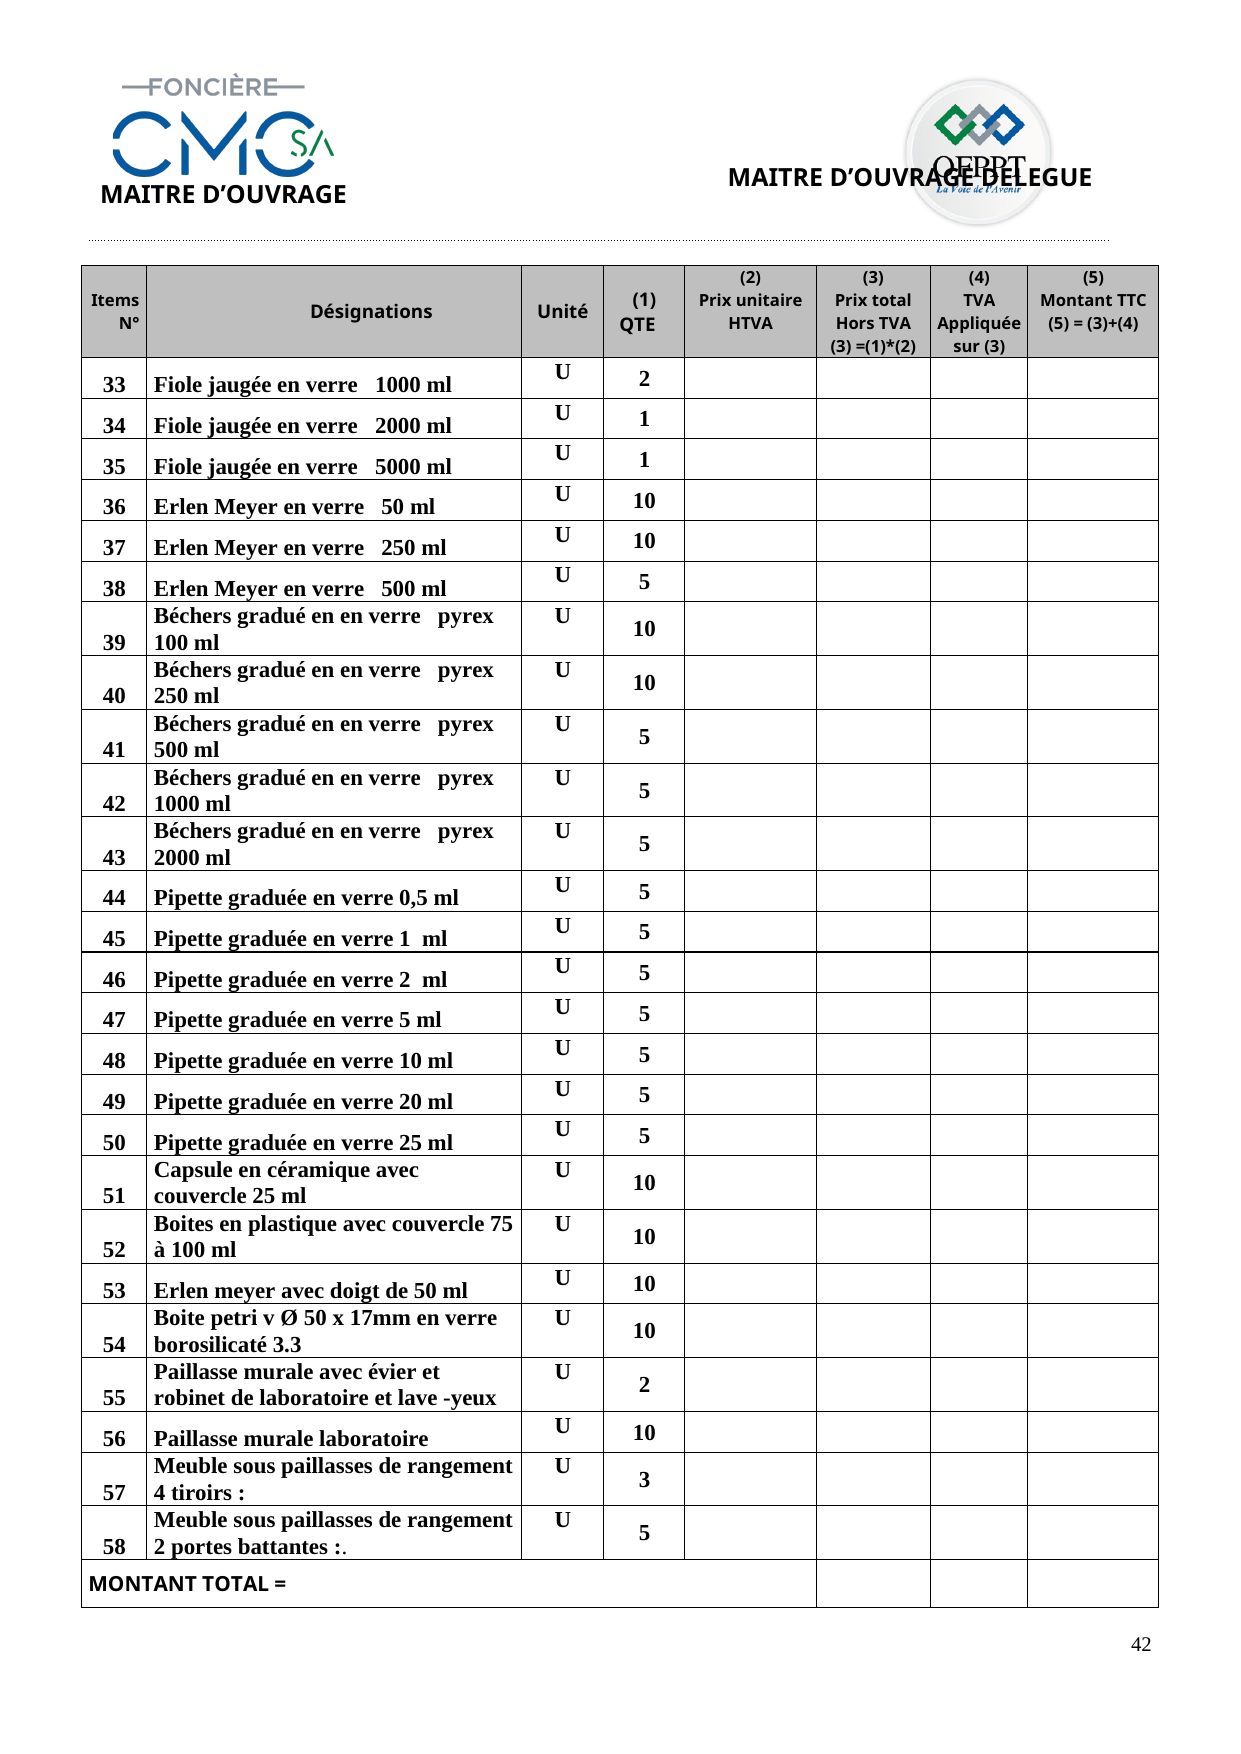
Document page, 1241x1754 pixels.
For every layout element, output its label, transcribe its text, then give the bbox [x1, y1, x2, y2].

table_cell 54 [82, 1304, 146, 1357]
table_cell [817, 480, 930, 520]
table_cell Béchers gradué en en verre pyrex 1000 ml [147, 764, 521, 816]
table_cell 5 [604, 1115, 684, 1155]
table_header (1) QTE [604, 266, 684, 357]
table_cell [931, 1034, 1027, 1074]
table_cell 37 [82, 521, 146, 561]
table_cell [685, 399, 816, 438]
table_cell [685, 1210, 816, 1263]
table_cell U [522, 656, 603, 709]
table_cell [817, 1304, 930, 1357]
table_header (4) TVA Appliquée sur (3) [931, 266, 1027, 357]
table_cell [931, 993, 1027, 1033]
table_cell U [522, 1453, 603, 1505]
table_cell [931, 521, 1027, 561]
table_cell [1028, 1210, 1158, 1263]
table_cell [931, 1304, 1027, 1357]
table_cell 5 [604, 764, 684, 816]
table_cell [685, 1358, 816, 1411]
table_cell 10 [604, 602, 684, 655]
table_cell [1028, 480, 1158, 520]
table_cell MONTANT TOTAL = [82, 1560, 816, 1607]
table_cell 10 [604, 1156, 684, 1209]
table_cell [931, 358, 1027, 398]
picture [112, 73, 334, 177]
table_cell [931, 953, 1027, 992]
picture [1046, 170, 1057, 183]
table_cell [1028, 912, 1158, 951]
table_cell Boite petri v Ø 50 x 17mm en verre borosilicaté 3.3 [147, 1304, 521, 1357]
table_cell 36 [82, 480, 146, 520]
table_cell U [522, 871, 603, 911]
table_cell U [522, 1304, 603, 1357]
table_cell U [522, 1115, 603, 1155]
table_cell 10 [604, 1210, 684, 1263]
table_header Désignations [147, 266, 521, 357]
table_cell 2 [604, 1358, 684, 1411]
table_cell [817, 1560, 930, 1607]
table_cell [685, 358, 816, 398]
table_cell 49 [82, 1075, 146, 1114]
table_cell [685, 871, 816, 911]
table_cell [817, 1264, 930, 1303]
table_cell U [522, 358, 603, 398]
table_cell 57 [82, 1453, 146, 1505]
table_cell [685, 817, 816, 870]
table_cell [1028, 993, 1158, 1033]
table_cell 2 [604, 358, 684, 398]
table_header (3) Prix total Hors TVA (3) =(1)*(2) [817, 266, 930, 357]
table_cell 34 [82, 399, 146, 438]
table_cell 47 [82, 993, 146, 1033]
table_cell U [522, 1412, 603, 1452]
table_cell Fiole jaugée en verre 2000 ml [147, 399, 521, 438]
table_cell [931, 1075, 1027, 1114]
table_cell 39 [82, 602, 146, 655]
table_cell [817, 399, 930, 438]
table_cell U [522, 912, 603, 951]
table_cell 42 [82, 764, 146, 816]
table_cell 51 [82, 1156, 146, 1209]
table_cell Béchers gradué en en verre pyrex 500 ml [147, 710, 521, 762]
table_cell [931, 439, 1027, 479]
table_cell [931, 399, 1027, 438]
table_cell 53 [82, 1264, 146, 1303]
table_cell U [522, 480, 603, 520]
table_cell [1028, 953, 1158, 992]
table_cell [931, 656, 1027, 709]
table_cell [817, 993, 930, 1033]
table_cell Pipette graduée en verre 10 ml [147, 1034, 521, 1074]
table_cell Paillasse murale laboratoire [147, 1412, 521, 1452]
table_cell Béchers gradué en en verre pyrex 2000 ml [147, 817, 521, 870]
table_cell [817, 817, 930, 870]
table_cell 5 [604, 871, 684, 911]
table_cell [931, 1453, 1027, 1505]
table_cell 56 [82, 1412, 146, 1452]
table_cell [817, 764, 930, 816]
table_cell 52 [82, 1210, 146, 1263]
table_cell [817, 521, 930, 561]
table_cell [1028, 439, 1158, 479]
table_cell [685, 1506, 816, 1559]
table_cell 3 [604, 1453, 684, 1505]
table_header Unité [522, 266, 603, 357]
table_cell 35 [82, 439, 146, 479]
table_cell [931, 1358, 1027, 1411]
table_cell [931, 1156, 1027, 1209]
table_cell 5 [604, 912, 684, 951]
table_cell [685, 1115, 816, 1155]
table_cell Boites en plastique avec couvercle 75 à 100 ml [147, 1210, 521, 1263]
table_cell [817, 602, 930, 655]
table_cell [1028, 358, 1158, 398]
table_cell [1028, 1264, 1158, 1303]
table_cell [931, 817, 1027, 870]
table_cell [817, 1115, 930, 1155]
table_cell [1028, 399, 1158, 438]
table_cell 5 [604, 817, 684, 870]
table_cell 45 [82, 912, 146, 951]
table_cell 5 [604, 710, 684, 762]
table_cell 10 [604, 1304, 684, 1357]
table_cell [931, 912, 1027, 951]
table_cell [817, 562, 930, 601]
table_cell 10 [604, 656, 684, 709]
table_cell 44 [82, 871, 146, 911]
table_cell [817, 656, 930, 709]
table_cell 10 [604, 480, 684, 520]
table_cell 50 [82, 1115, 146, 1155]
table_cell 5 [604, 562, 684, 601]
table_cell Béchers gradué en en verre pyrex 100 ml [147, 602, 521, 655]
table_cell 38 [82, 562, 146, 601]
table_cell Fiole jaugée en verre 1000 ml [147, 358, 521, 398]
table_cell Erlen Meyer en verre 500 ml [147, 562, 521, 601]
table_cell [1028, 521, 1158, 561]
table_cell [817, 912, 930, 951]
table_cell [685, 1075, 816, 1114]
table_cell U [522, 399, 603, 438]
table_cell 33 [82, 358, 146, 398]
table_cell 5 [604, 953, 684, 992]
table_cell [1028, 1506, 1158, 1559]
table_cell U [522, 562, 603, 601]
table_header (2) Prix unitaire HTVA [685, 266, 816, 357]
table_cell [685, 656, 816, 709]
table_cell [685, 521, 816, 561]
table_cell U [522, 953, 603, 992]
table_cell U [522, 1264, 603, 1303]
table_cell Fiole jaugée en verre 5000 ml [147, 439, 521, 479]
table_cell 40 [82, 656, 146, 709]
table_cell [685, 1034, 816, 1074]
table_cell Paillasse murale avec évier et robinet de laboratoire et lave -yeux [147, 1358, 521, 1411]
table_cell [685, 1453, 816, 1505]
table_cell Béchers gradué en en verre pyrex 250 ml [147, 656, 521, 709]
table_cell U [522, 1075, 603, 1114]
table_cell [817, 1210, 930, 1263]
table_cell [817, 1453, 930, 1505]
table_cell Pipette graduée en verre 5 ml [147, 993, 521, 1033]
table_cell U [522, 602, 603, 655]
table_cell 46 [82, 953, 146, 992]
table_cell [931, 1210, 1027, 1263]
table_cell [931, 562, 1027, 601]
table_cell [817, 1412, 930, 1452]
table_cell [685, 764, 816, 816]
table_cell [685, 912, 816, 951]
table_cell 5 [604, 1034, 684, 1074]
table_cell [817, 871, 930, 911]
table_cell Pipette graduée en verre 0,5 ml [147, 871, 521, 911]
table_header (5) Montant TTC (5) = (3)+(4) [1028, 266, 1158, 357]
table_cell 10 [604, 1264, 684, 1303]
table_cell [1028, 710, 1158, 762]
table_cell U [522, 710, 603, 762]
table_cell [817, 953, 930, 992]
table_cell 1 [604, 439, 684, 479]
table_cell [931, 1264, 1027, 1303]
table_cell [1028, 871, 1158, 911]
table_cell [685, 439, 816, 479]
table_cell Pipette graduée en verre 2 ml [147, 953, 521, 992]
table_cell U [522, 1156, 603, 1209]
table_cell [685, 993, 816, 1033]
table_cell Pipette graduée en verre 20 ml [147, 1075, 521, 1114]
table_cell U [522, 439, 603, 479]
table_cell 41 [82, 710, 146, 762]
table_cell [685, 953, 816, 992]
table_cell [1028, 1115, 1158, 1155]
table_cell Erlen meyer avec doigt de 50 ml [147, 1264, 521, 1303]
table_cell [1028, 1075, 1158, 1114]
table_cell [1028, 562, 1158, 601]
table_cell [1028, 1453, 1158, 1505]
table_cell 43 [82, 817, 146, 870]
table_cell 48 [82, 1034, 146, 1074]
table_cell 5 [604, 1506, 684, 1559]
table_cell [1028, 1358, 1158, 1411]
table_cell U [522, 1034, 603, 1074]
table_cell Erlen Meyer en verre 50 ml [147, 480, 521, 520]
table_cell 10 [604, 1412, 684, 1452]
table_cell [685, 1412, 816, 1452]
table_cell [685, 562, 816, 601]
table_cell 1 [604, 399, 684, 438]
table_cell [1028, 656, 1158, 709]
table_cell [817, 358, 930, 398]
table_cell [817, 1034, 930, 1074]
table_cell Pipette graduée en verre 1 ml [147, 912, 521, 951]
table_cell [931, 1506, 1027, 1559]
table_cell [1028, 1412, 1158, 1452]
table_header Items N° [82, 266, 146, 357]
table_cell 58 [82, 1506, 146, 1559]
table_cell [1028, 1034, 1158, 1074]
table_cell U [522, 817, 603, 870]
table_cell Capsule en céramique avec couvercle 25 ml [147, 1156, 521, 1209]
table_cell 5 [604, 1075, 684, 1114]
table_cell 10 [604, 521, 684, 561]
table_cell 5 [604, 993, 684, 1033]
table_cell 55 [82, 1358, 146, 1411]
table_cell [931, 871, 1027, 911]
table_cell [931, 602, 1027, 655]
table_cell Meuble sous paillasses de rangement 2 portes battantes :. [147, 1506, 521, 1559]
table_cell U [522, 521, 603, 561]
table_cell [817, 1358, 930, 1411]
table_cell [685, 602, 816, 655]
table_cell [1028, 1304, 1158, 1357]
table_cell [1028, 602, 1158, 655]
table_cell Pipette graduée en verre 25 ml [147, 1115, 521, 1155]
table_cell [817, 1506, 930, 1559]
picture [899, 73, 1057, 231]
table_cell [685, 480, 816, 520]
table_cell [931, 1560, 1027, 1607]
table_cell [1028, 764, 1158, 816]
table_cell [931, 1412, 1027, 1452]
table_cell [931, 1115, 1027, 1155]
table_cell [1028, 1156, 1158, 1209]
table_cell U [522, 1210, 603, 1263]
table_cell [817, 1075, 930, 1114]
table_cell [1028, 817, 1158, 870]
table_cell U [522, 1506, 603, 1559]
table_cell [685, 710, 816, 762]
table_cell Erlen Meyer en verre 250 ml [147, 521, 521, 561]
table_cell U [522, 993, 603, 1033]
table_cell [931, 480, 1027, 520]
table_cell U [522, 1358, 603, 1411]
table_cell [817, 439, 930, 479]
table_cell Meuble sous paillasses de rangement 4 tiroirs : [147, 1453, 521, 1505]
table_cell [685, 1264, 816, 1303]
table_cell [931, 764, 1027, 816]
table_cell [685, 1156, 816, 1209]
table_cell U [522, 764, 603, 816]
table_cell [817, 710, 930, 762]
table_cell [817, 1156, 930, 1209]
table_cell [931, 710, 1027, 762]
table_cell [1028, 1560, 1158, 1607]
table_cell [685, 1304, 816, 1357]
